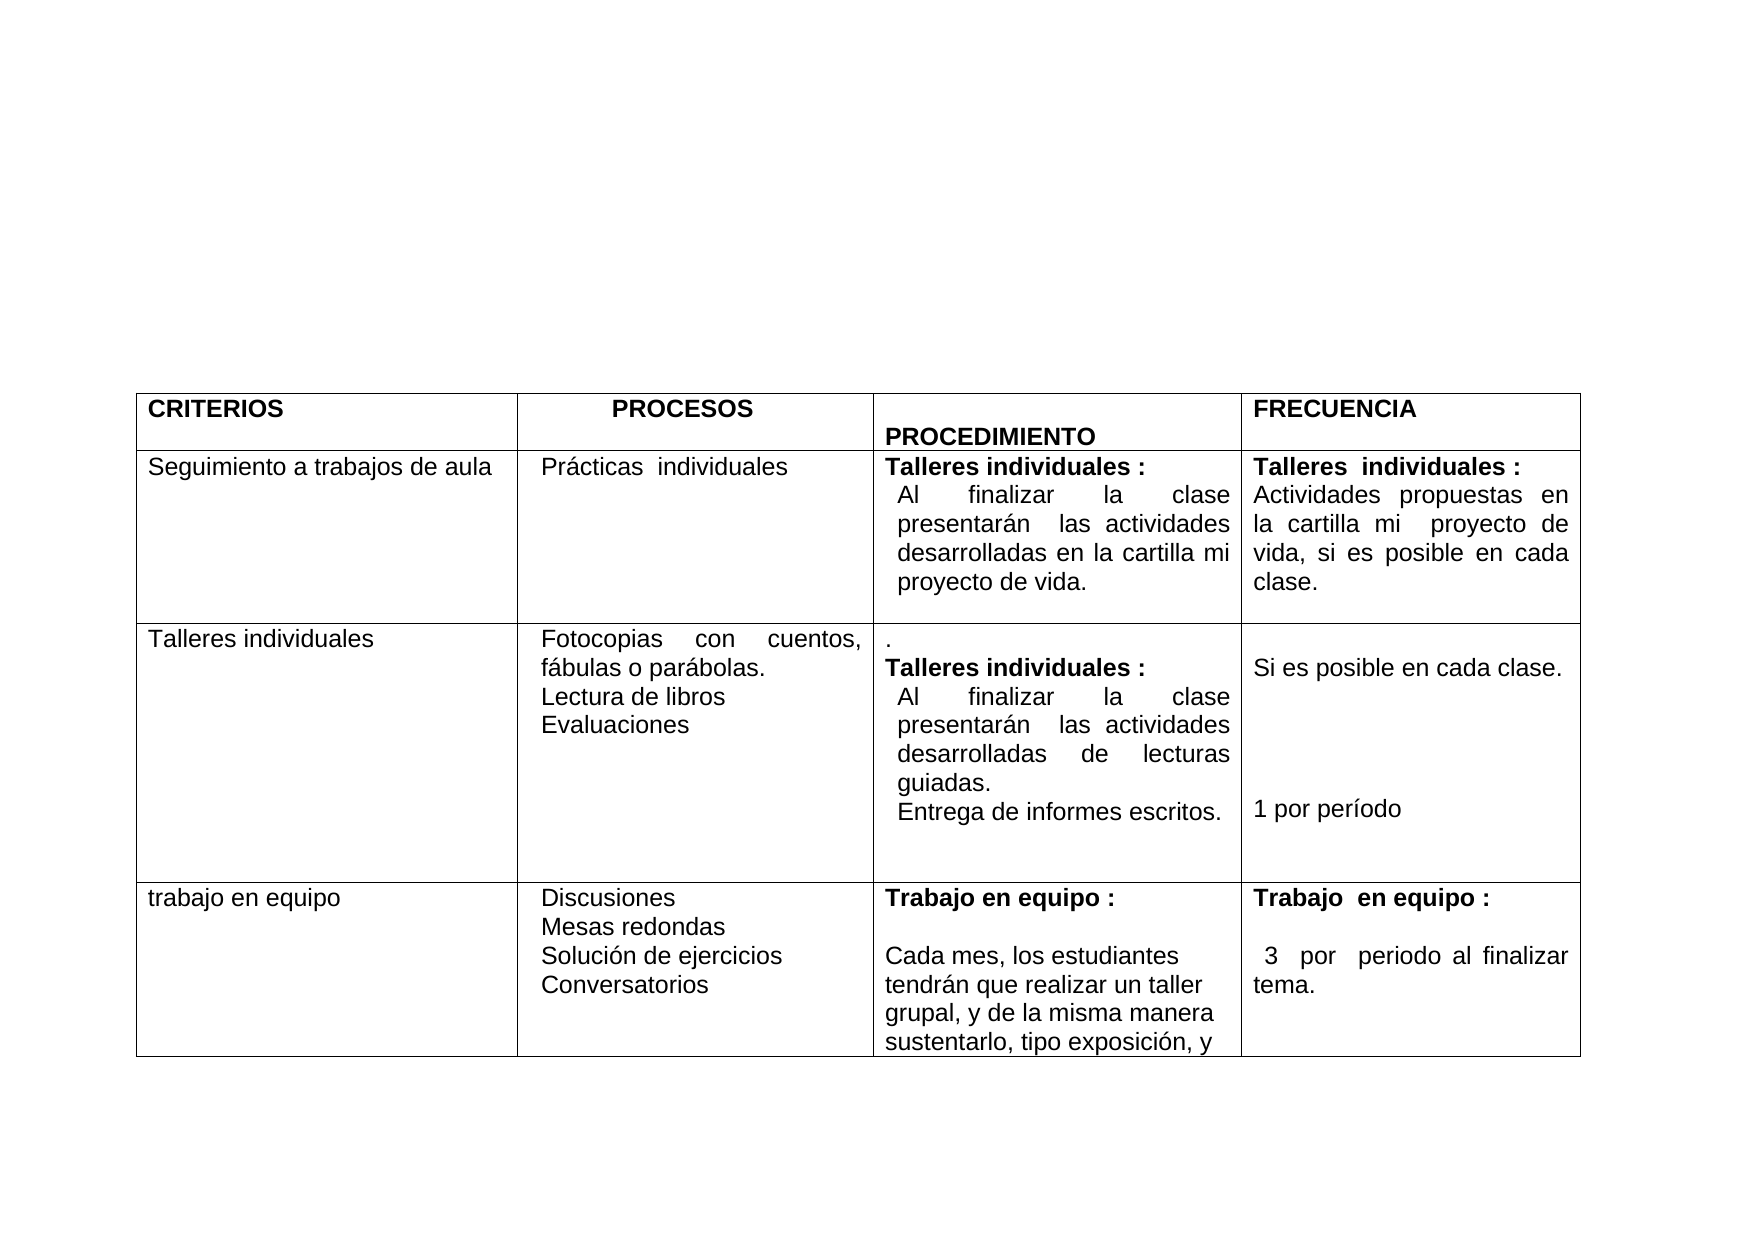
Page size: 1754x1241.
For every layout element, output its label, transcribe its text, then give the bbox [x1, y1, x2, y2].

table_header CRITERIOS [137, 394, 517, 450]
table_cell Si es posible en cada clase. 1 por período [1242, 624, 1580, 882]
table_cell Talleres individuales : Actividades propuestas en la cartilla mi proyecto de vida, si es posible en cada clase. [1242, 451, 1580, 623]
table_header PROCESOS [518, 394, 873, 450]
table_cell Fotocopias con cuentos, fábulas o parábolas. Lectura de libros Evaluaciones [518, 624, 873, 882]
table_cell Talleres individuales : Al finalizar la clase presentarán las actividades desarrolladas en la cartilla mi proyecto de vida. [874, 451, 1241, 623]
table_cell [518, 883, 873, 1056]
table_cell Seguimiento a trabajos de aula [137, 451, 517, 623]
table_cell Prácticas individuales [518, 451, 873, 623]
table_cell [874, 883, 1241, 1056]
table_header PROCEDIMIENTO [874, 394, 1241, 450]
table_cell trabajo en equipo [137, 883, 517, 1056]
table_header FRECUENCIA [1242, 394, 1580, 450]
table_cell . Talleres individuales : Al finalizar la clase presentarán las actividades desarrolladas de lecturas guiadas. Entrega de informes escritos. [874, 624, 1241, 882]
table_cell Talleres individuales [137, 624, 517, 882]
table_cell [1242, 883, 1580, 1056]
